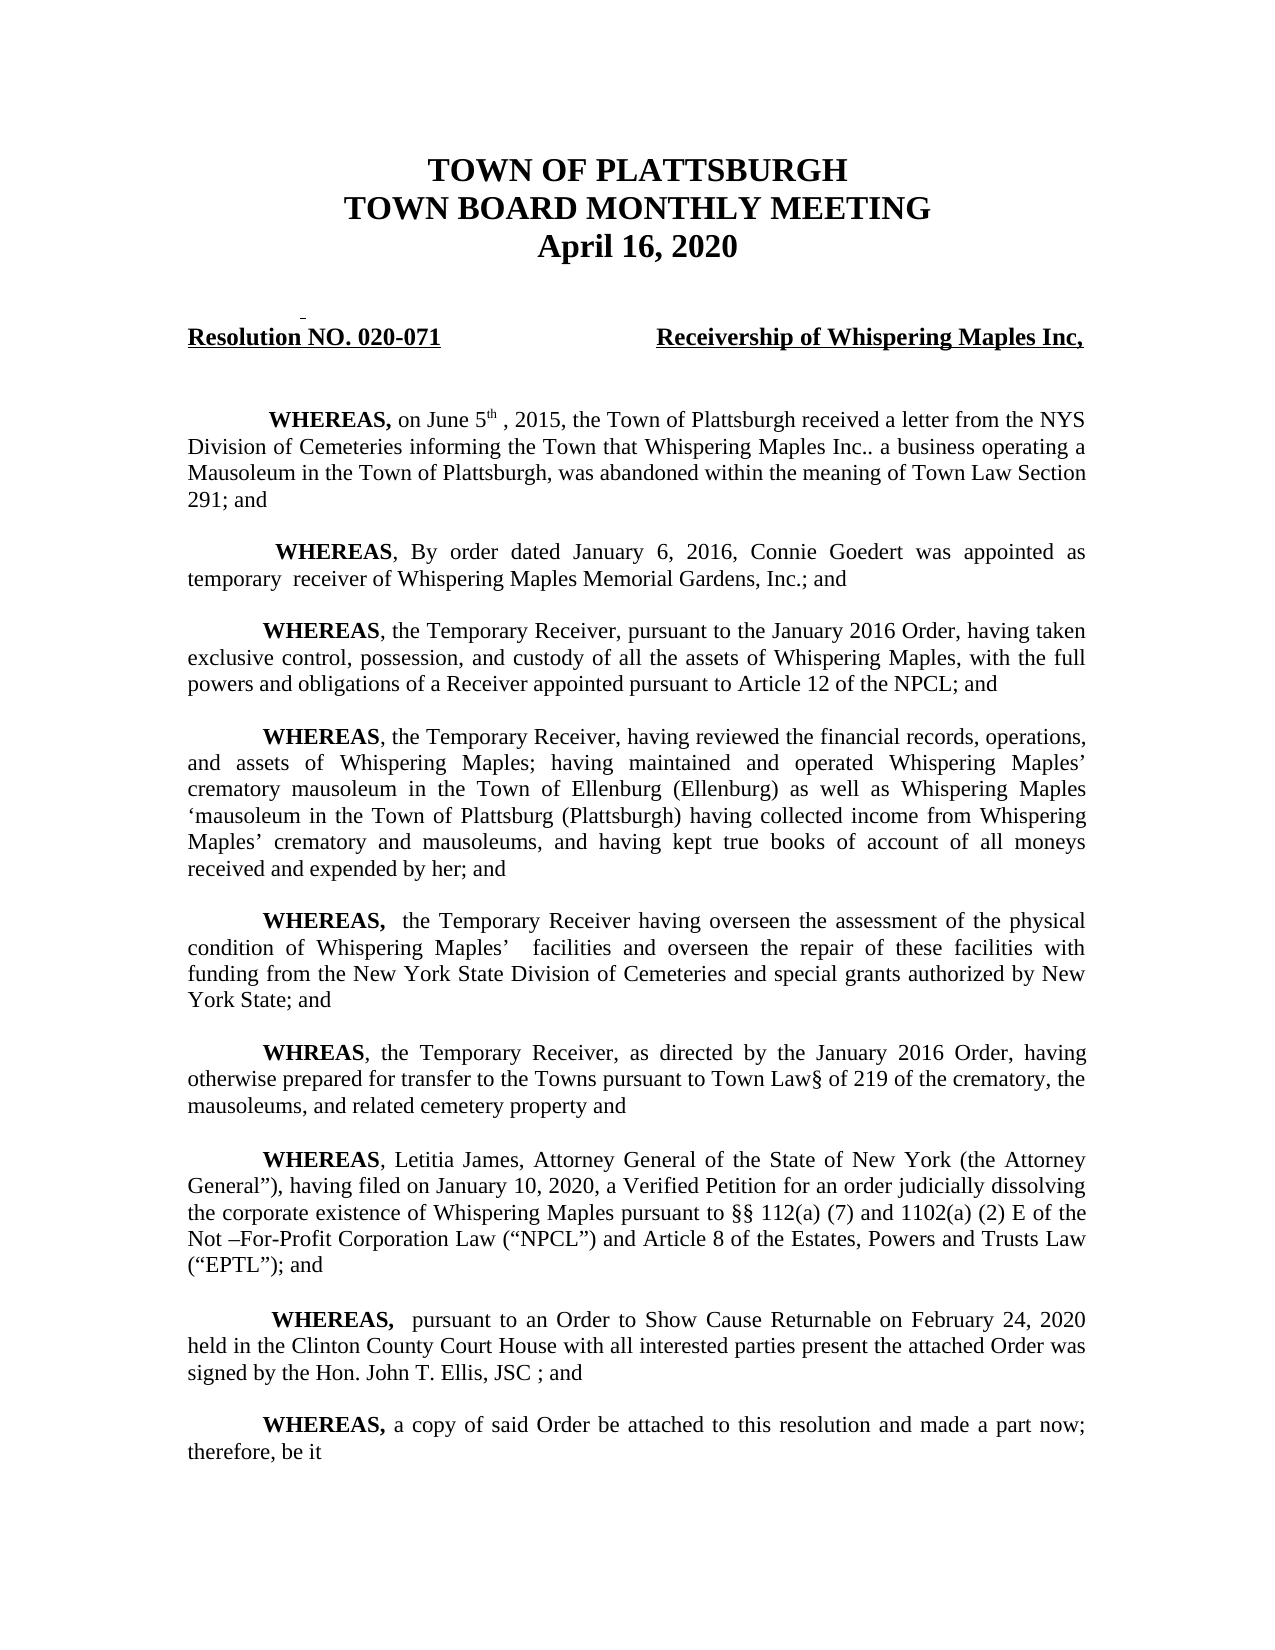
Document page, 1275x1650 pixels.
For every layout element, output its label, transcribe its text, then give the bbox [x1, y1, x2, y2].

text WHEREAS, a copy of said Order be attached to this resolution and made a part now; therefore, be it [187, 1411, 1087, 1464]
text WHEREAS, pursuant to an Order to Show Cause Returnable on February 24, 2020 held in the Clinton County Court House with all interested parties present the attached Order was signed by the Hon. John T. Ellis, JSC ; and [187, 1306, 1087, 1385]
text WHREAS, the Temporary Receiver, as directed by the January 2016 Order, having otherwise prepared for transfer to the Towns pursuant to Town Law§ of 219 of the crematory, the mausoleums, and related cemetery property and [187, 1039, 1087, 1118]
text Resolution NO. 020-071 Receivership of Whispering Maples Inc, [187, 322, 1087, 351]
text WHEREAS, on June 5th , 2015, the Town of Plattsburgh received a letter from the NYS Division of Cemeteries informing the Town that Whispering Maples Inc.. a business operating a Mausoleum in the Town of Plattsburgh, was abandoned within the meaning of Town Law Section 291; and [187, 407, 1087, 512]
text WHEREAS, Letitia James, Attorney General of the State of New York (the Attorney General”), having filed on January 10, 2020, a Verified Petition for an order judicially dissolving the corporate existence of Whispering Maples pursuant to §§ 112(a) (7) and 1102(a) (2) E of the Not –For-Profit Corporation Law (“NPCL”) and Article 8 of the Estates, Powers and Trusts Law (“EPTL”); and [187, 1146, 1087, 1278]
text WHEREAS, the Temporary Receiver, pursuant to the January 2016 Order, having taken exclusive control, possession, and custody of all the assets of Whispering Maples, with the full powers and obligations of a Receiver appointed pursuant to Article 12 of the NPCL; and [187, 617, 1087, 696]
text WHEREAS, the Temporary Receiver, having reviewed the financial records, operations, and assets of Whispering Maples; having maintained and operated Whispering Maples’ crematory mausoleum in the Town of Ellenburg (Ellenburg) as well as Whispering Maples ‘mausoleum in the Town of Plattsburg (Plattsburgh) having collected income from Whispering Maples’ crematory and mausoleums, and having kept true books of account of all moneys received and expended by her; and [187, 723, 1087, 881]
text TOWN OF [187, 150, 1087, 188]
text WHEREAS, By order dated January 6, 2016, Connie Goedert was appointed as temporary receiver of Whispering Maples Memorial Gardens, Inc.; and [187, 538, 1087, 591]
text April 16, 2020 [187, 227, 1087, 265]
text WHEREAS, the Temporary Receiver having overseen the assessment of the physical condition of Whispering Maples’ facilities and overseen the repair of these facilities with funding from the New York State Division of Cemeteries and special grants authorized by New York State; and [187, 907, 1087, 1013]
text TOWN BOARD MONTHLY MEETING [187, 188, 1087, 227]
